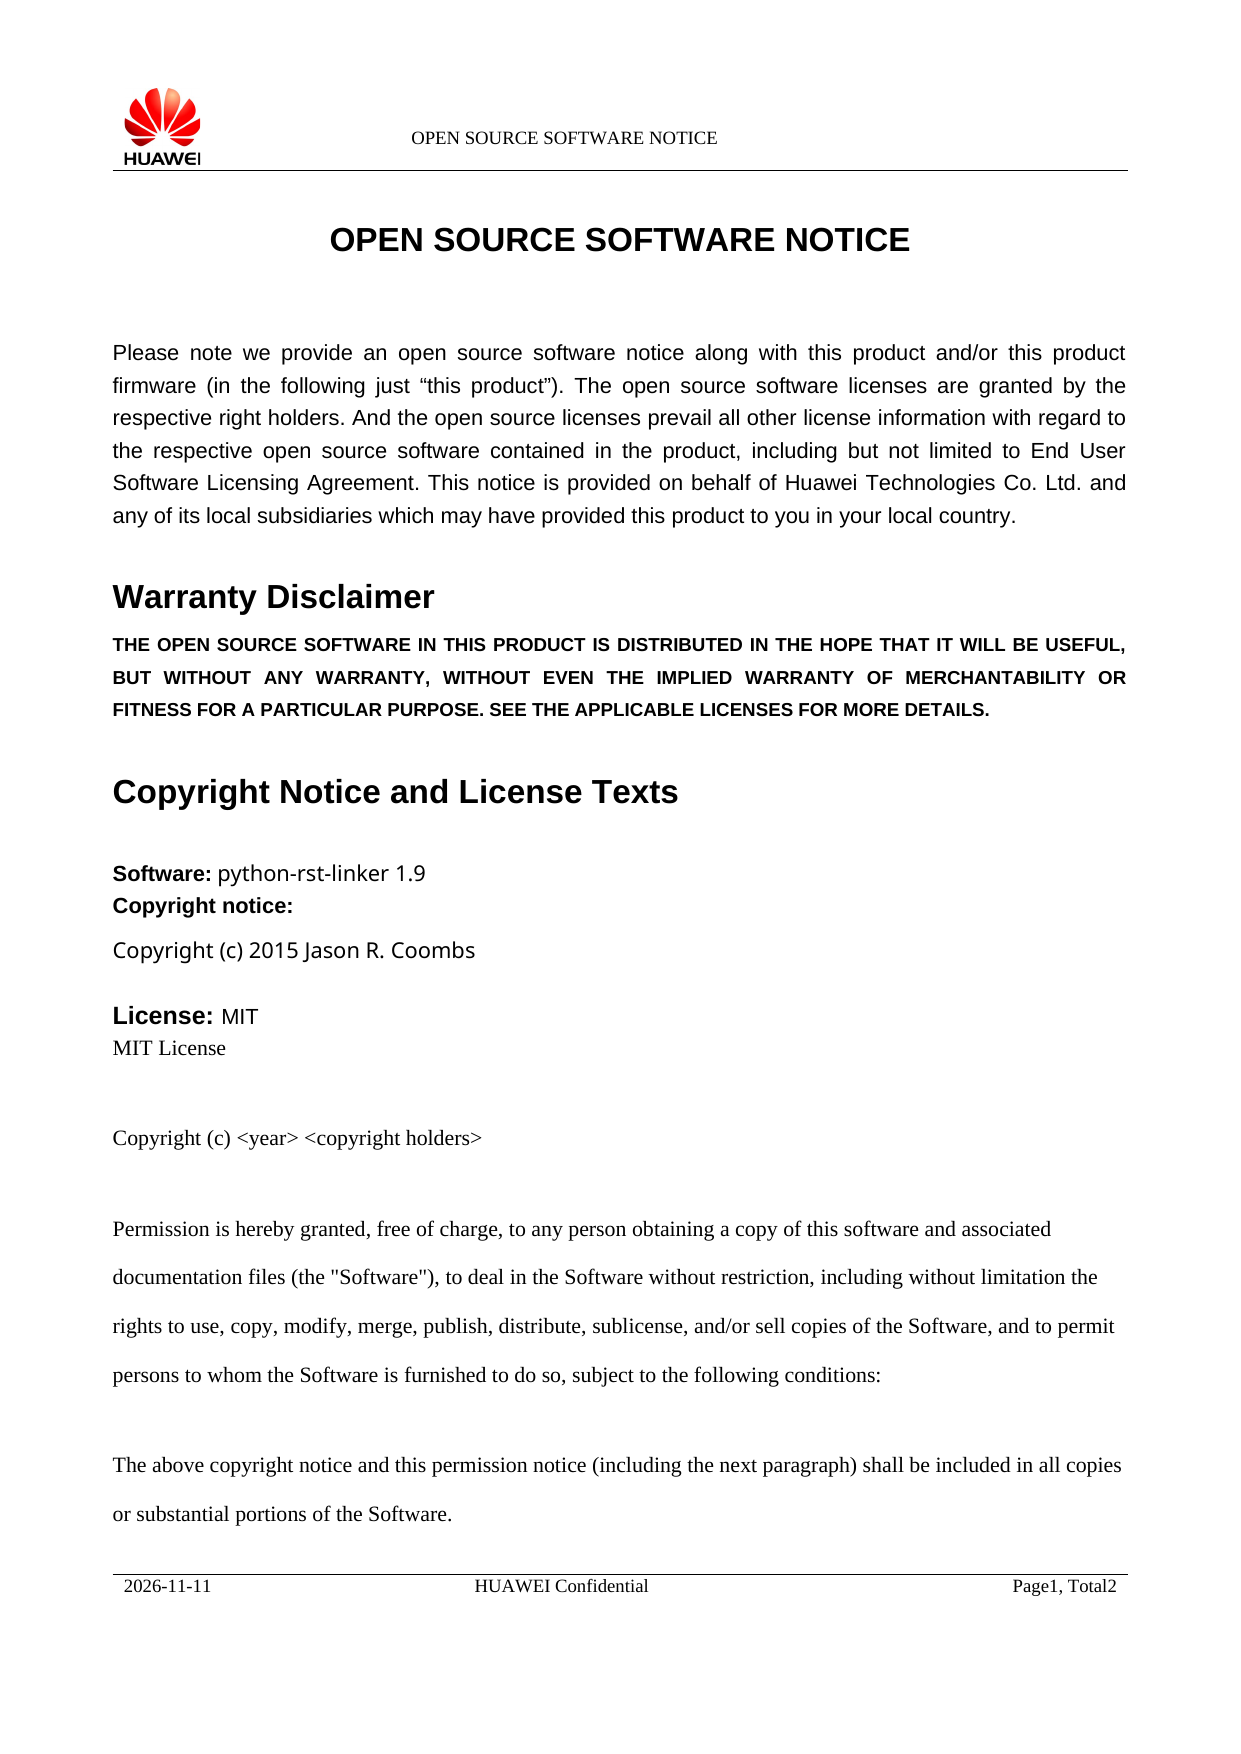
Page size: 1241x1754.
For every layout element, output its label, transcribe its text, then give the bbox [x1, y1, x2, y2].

text MIT License [112, 1031, 1128, 1064]
text Copyright notice: [112, 889, 1128, 921]
title Software: python-rst-linker 1.9 [112, 856, 1128, 889]
text Please note we provide an open source software notice along with this product and/or this product firmware (in the following just “this product”). The open source software licenses are granted by the respective right holders. And the open source licenses prevail all other license information with regard to the respective open source software contained in the product, including but not limited to End User Software Licensing Agreement. This notice is provided on behalf of Huawei Technologies Co. Ltd. and any of its local subsidiaries which may have provided this product to you in your local country. [112, 336, 1128, 531]
text Copyright (c) <year> <copyright holders> [112, 1122, 1128, 1154]
text The open source software in this product is distributed in the hope that it will be useful, but WITHOUT ANY WARRANTY, without even the implied warranty of MERCHANTABILITY or FITNESS FOR A PARTICULAR PURPOSE. See the applicable licenses for more details. [112, 629, 1128, 726]
picture [124, 88, 201, 165]
text Permission is hereby granted, free of charge, to any person obtaining a copy of this software and associated documentation files (the "Software"), to deal in the Software without restriction, including without limitation the rights to use, copy, modify, merge, publish, distribute, sublicense, and/or sell copies of the Software, and to permit persons to whom the Software is furnished to do so, subject to the following conditions: [112, 1212, 1128, 1391]
text Copyright Notice and License Texts [112, 759, 1128, 824]
text The above copyright notice and this permission notice (including the next paragraph) shall be included in all copies or substantial portions of the Software. [112, 1448, 1128, 1529]
text Copyright (c) 2015 Jason R. Coombs [112, 934, 1128, 966]
text Warranty Disclaimer [112, 564, 1128, 629]
text License: MIT [112, 999, 1128, 1031]
text OPEN SOURCE SOFTWARE NOTICE [112, 206, 1128, 271]
